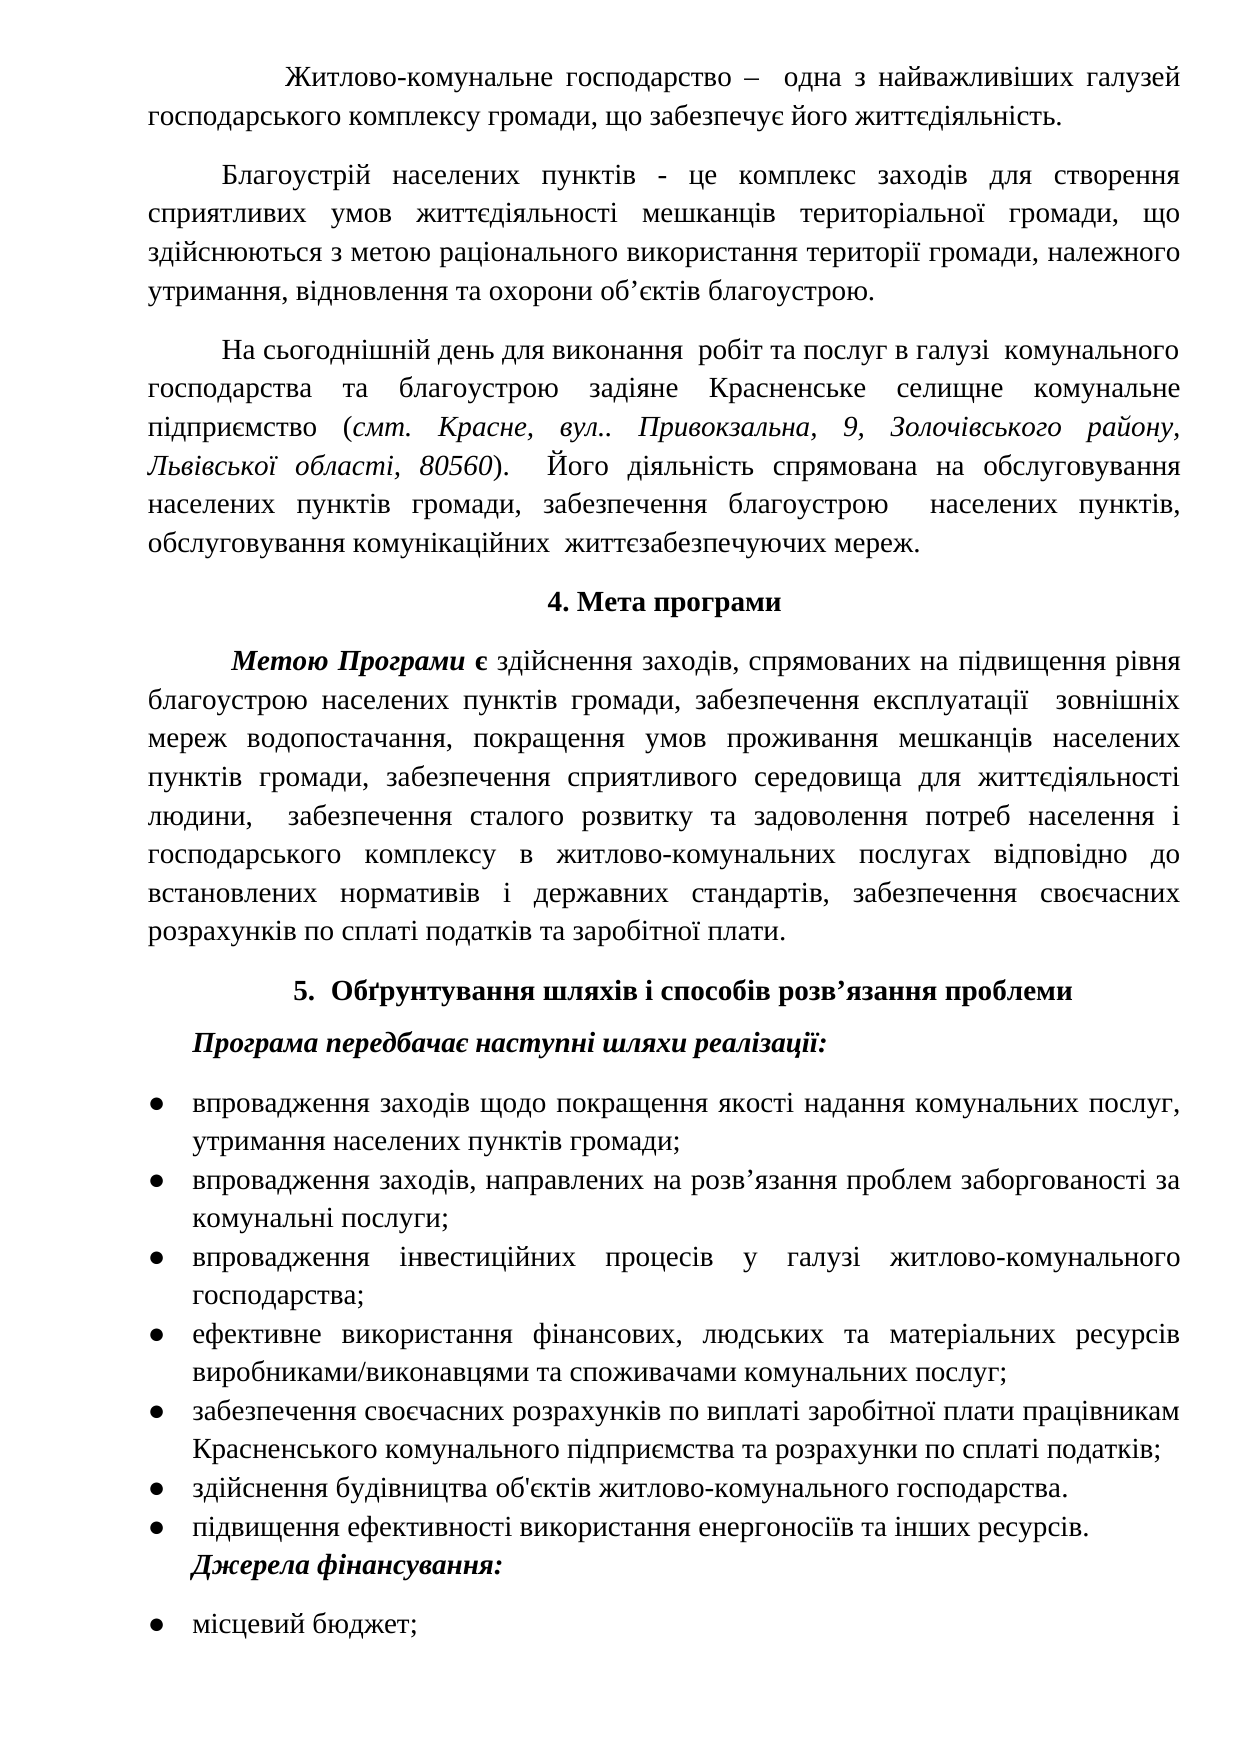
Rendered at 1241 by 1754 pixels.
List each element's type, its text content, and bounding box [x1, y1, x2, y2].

text ● впровадження заходів щодо покращення якості надання комунальних послуг, утримання населених пунктів громади; [148, 1085, 1181, 1157]
text ● підвищення ефективності використання енергоносіїв та інших ресурсів. [148, 1509, 1181, 1542]
text ● ефективне використання фінансових, людських та матеріальних ресурсів виробниками/виконавцями та споживачами комунальних послуг; [148, 1316, 1181, 1388]
text ● впровадження заходів, направлених на розв’язання проблем заборгованості за комунальні послуги; [148, 1162, 1181, 1234]
text Джерела фінансування: [148, 1547, 1181, 1581]
text ● здійснення будівництва об'єктів житлово-комунального господарства. [148, 1470, 1181, 1504]
text Житлово-комунальне господарство – одна з найважливіших галузей господарського комплексу громади, що забезпечує його життєдіяльність. [148, 59, 1181, 131]
text На сьогоднішній день для виконання робіт та послуг в галузі комунального господарства та благоустрою задіяне Красненське селищне комунальне підприємство (смт. Красне, вул.. Привокзальна, 9, Золочівського району, Львівської області, 80560). Його діяльність спрямована на обслуговування населених пунктів громади, забезпечення благоустрою населених пунктів, обслуговування комунікаційних життєзабезпечуючих мереж. [148, 332, 1181, 558]
text ● забезпечення своєчасних розрахунків по виплаті заробітної плати працівникам Красненського комунального підприємства та розрахунки по сплаті податків; [148, 1393, 1181, 1465]
text ● місцевий бюджет; [148, 1607, 1181, 1640]
text Програма передбачає наступні шляхи реалізації: [148, 1025, 1181, 1059]
text Метою Програми є здійснення заходів, спрямованих на підвищення рівня благоустрою населених пунктів громади, забезпечення експлуатації зовнішніх мереж водопостачання, покращення умов проживання мешканців населених пунктів громади, забезпечення сприятливого середовища для життєдіяльності людини, забезпечення сталого розвитку та задоволення потреб населення і господарського комплексу в житлово-комунальних послугах відповідно до встановлених нормативів і державних стандартів, забезпечення своєчасних розрахунків по сплаті податків та заробітної плати. [148, 643, 1181, 947]
list Обґрунтування шляхів і способів розв’язання проблеми [185, 973, 1181, 1006]
text Благоустрій населених пунктів - це комплекс заходів для створення сприятливих умов життєдіяльності мешканців територіальної громади, що здійснюються з метою раціонального використання території громади, належного утримання, відновлення та охорони об’єктів благоустрою. [148, 157, 1181, 306]
text ● впровадження інвестиційних процесів у галузі житлово-комунального господарства; [148, 1239, 1181, 1311]
text 4. Мета програми [148, 584, 1181, 618]
